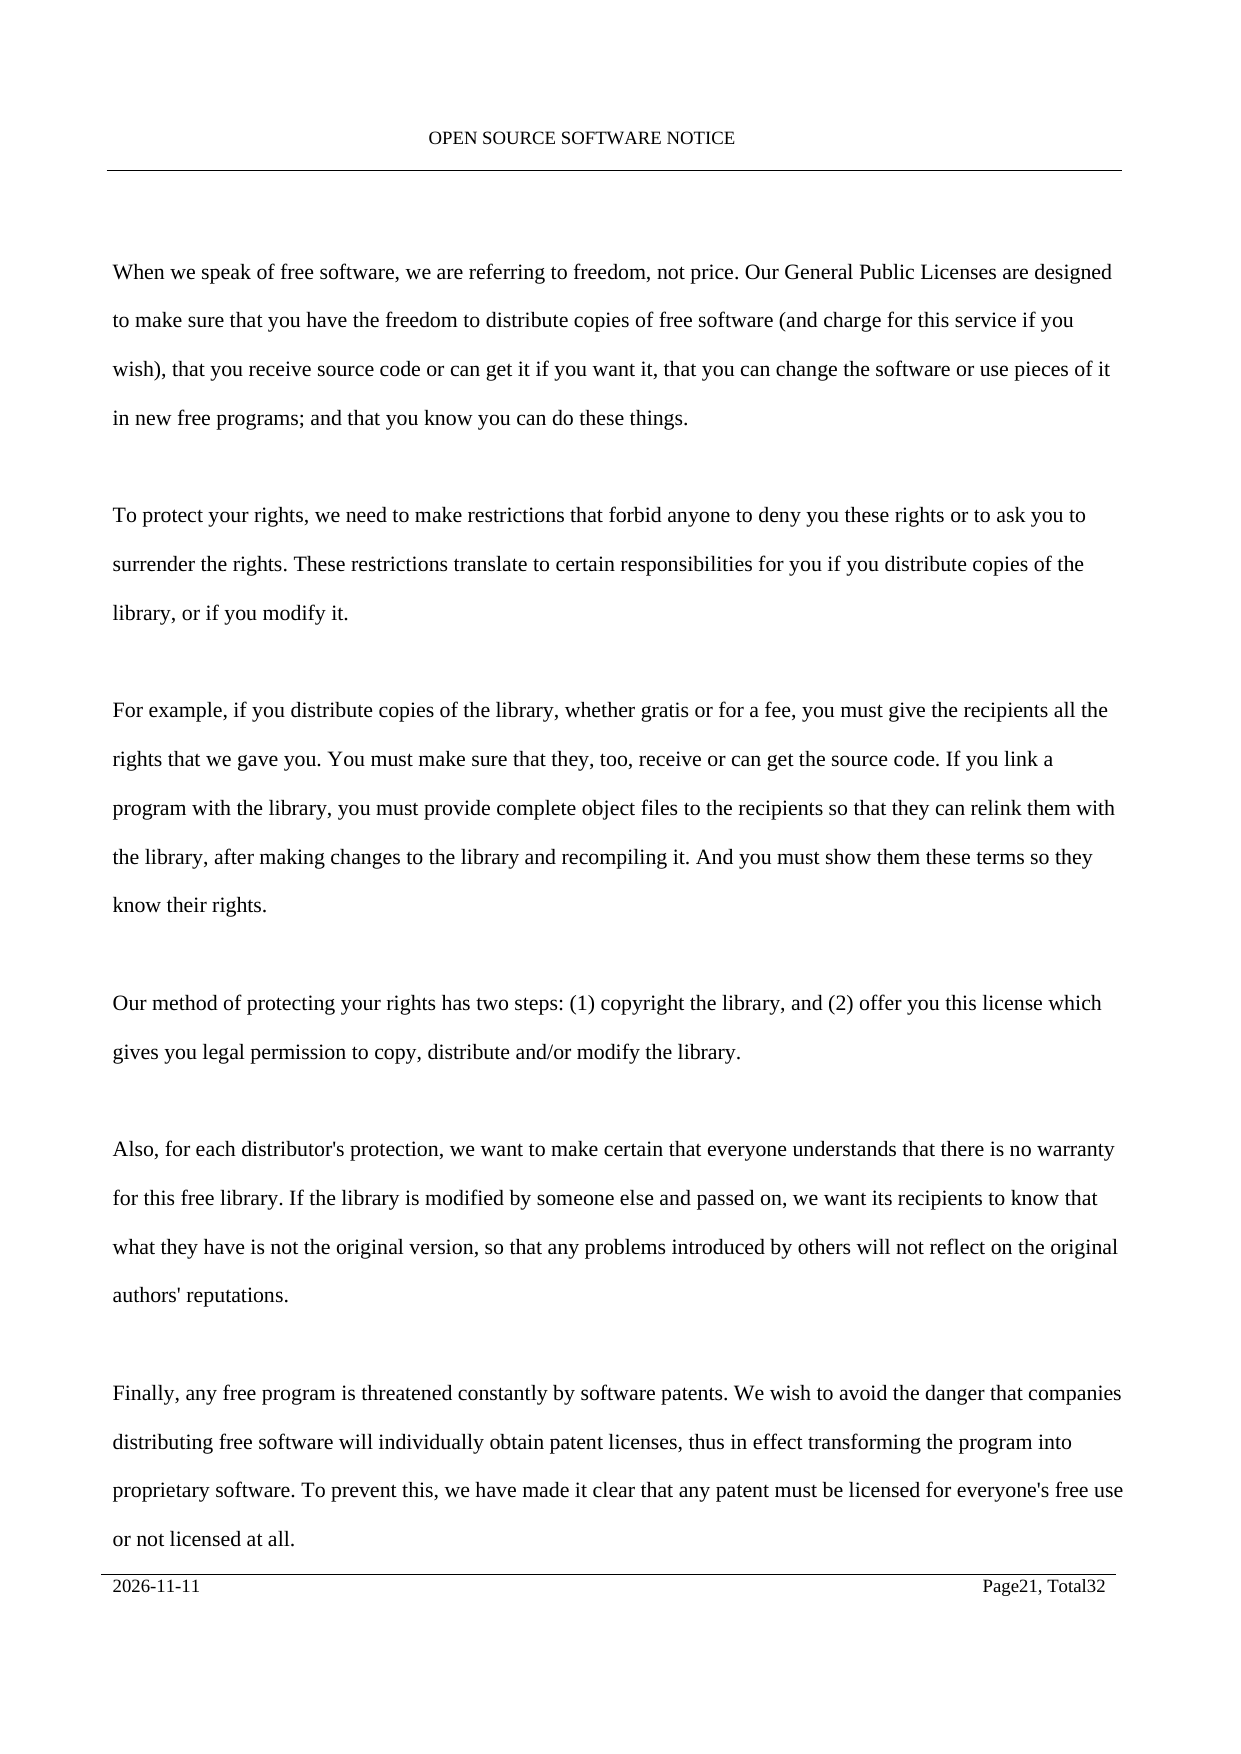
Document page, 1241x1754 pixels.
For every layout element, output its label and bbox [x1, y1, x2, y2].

text [112, 206, 1128, 1555]
